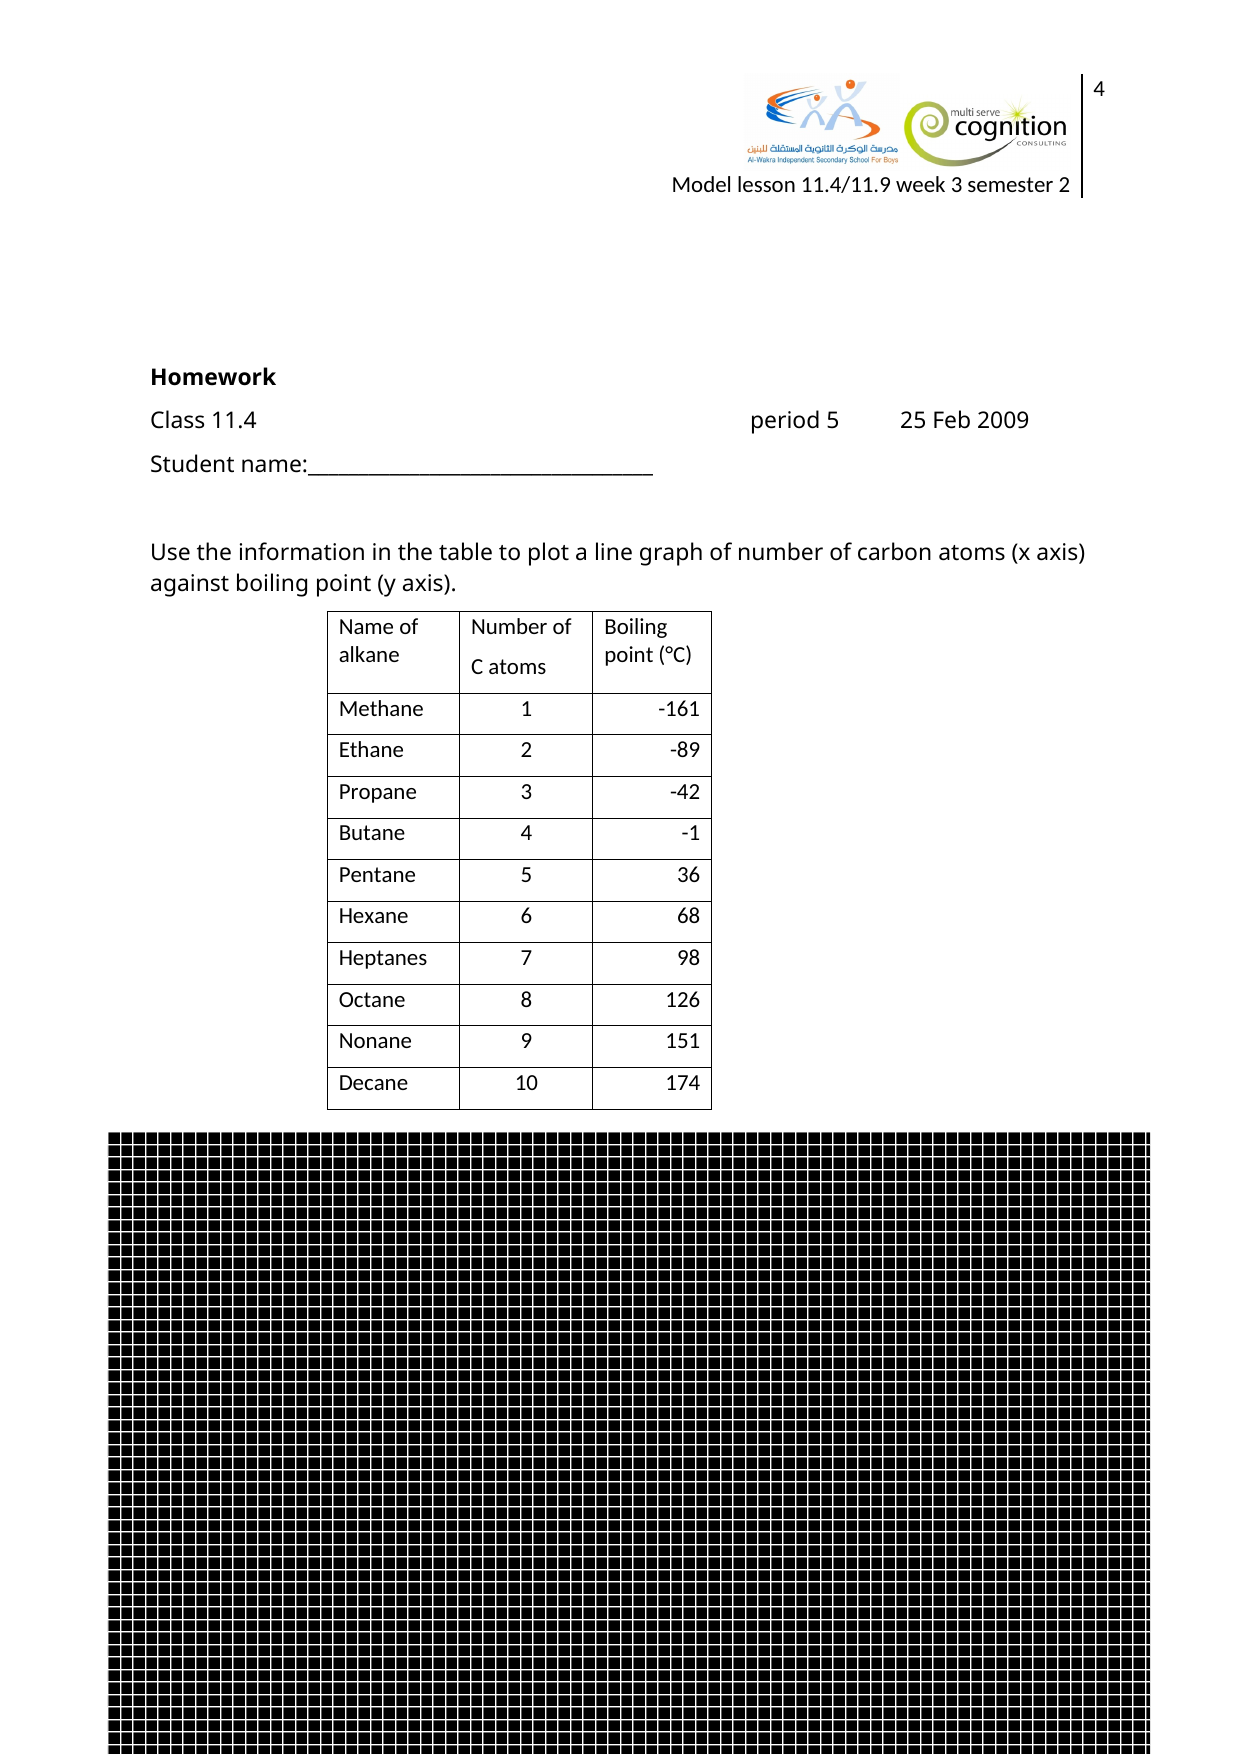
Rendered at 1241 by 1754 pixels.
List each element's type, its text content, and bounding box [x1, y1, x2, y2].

table_cell 7 [460, 943, 592, 984]
table_cell Nonane [328, 1026, 459, 1067]
table_header Boiling point (°C) [593, 612, 711, 693]
table_cell 6 [460, 902, 592, 942]
table_header Number of C atoms [460, 612, 592, 693]
table_cell 5 [460, 860, 592, 901]
table_cell Pentane [328, 860, 459, 901]
table_cell Octane [328, 985, 459, 1025]
table_cell 98 [593, 943, 711, 984]
table_cell 2 [460, 735, 592, 776]
table_cell 151 [593, 1026, 711, 1067]
text Student name:__________________________________ [150, 448, 1090, 479]
text Use the information in the table to plot a line graph of number of carbon atoms (x axis) against boiling point (y axis). [150, 536, 1090, 598]
table_cell 1 [460, 694, 592, 734]
table_cell Propane [328, 777, 459, 817]
table_cell 10 [460, 1068, 592, 1108]
table_cell Decane [328, 1068, 459, 1108]
table_cell -89 [593, 735, 711, 776]
table_cell Heptanes [328, 943, 459, 984]
table_cell -1 [593, 819, 711, 859]
text Class 11.4 period 5 25 Feb 2009 [150, 404, 1090, 436]
text Homework [150, 361, 1090, 392]
table_cell 3 [460, 777, 592, 817]
table_cell 174 [593, 1068, 711, 1108]
table_cell -42 [593, 777, 711, 817]
table_cell 126 [593, 985, 711, 1025]
table_cell Butane [328, 819, 459, 859]
table_cell 9 [460, 1026, 592, 1067]
table_cell 4 [460, 819, 592, 859]
table_cell -161 [593, 694, 711, 734]
table_cell 68 [593, 902, 711, 942]
table_header Name of alkane [328, 612, 459, 693]
table_cell Methane [328, 694, 459, 734]
table_cell Hexane [328, 902, 459, 942]
table_cell 8 [460, 985, 592, 1025]
table_cell Ethane [328, 735, 459, 776]
picture [107, 1131, 1150, 1754]
picture [743, 73, 1071, 171]
table_cell 36 [593, 860, 711, 901]
